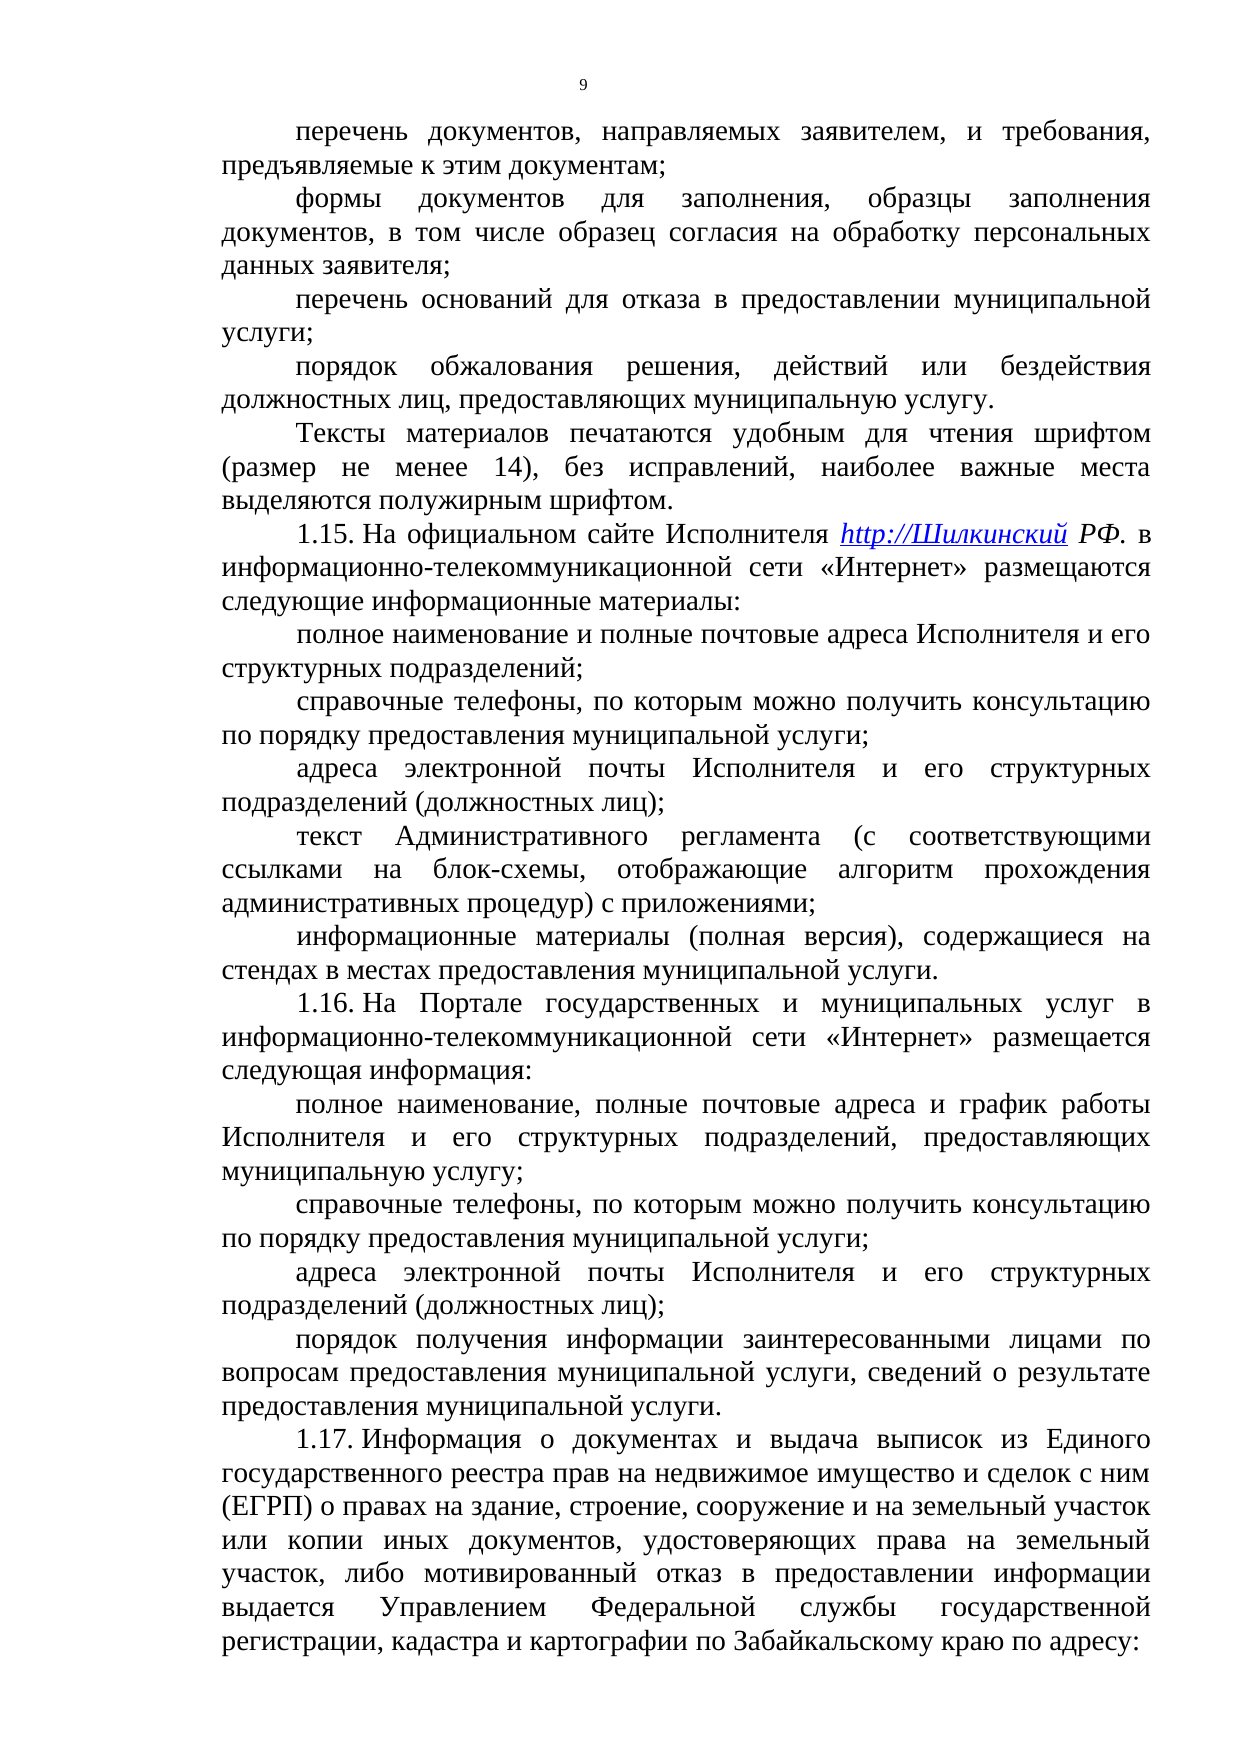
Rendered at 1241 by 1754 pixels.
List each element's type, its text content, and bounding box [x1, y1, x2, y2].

text порядок обжалования решения, действий или бездействия должностных лиц, предоставляющих муниципальную услугу. [221, 348, 1152, 415]
text перечень оснований для отказа в предоставлении муниципальной услуги; [221, 281, 1152, 348]
text перечень документов, направляемых заявителем, и требования, предъявляемые к этим документам; [221, 113, 1152, 180]
text полное наименование и полные почтовые адреса Исполнителя и его структурных подразделений; [221, 616, 1152, 683]
text адреса электронной почты Исполнителя и его структурных подразделений (должностных лиц); [221, 1254, 1152, 1321]
text формы документов для заполнения, образцы заполнения документов, в том числе образец согласия на обработку персональных данных заявителя; [221, 180, 1152, 281]
text Тексты материалов печатаются удобным для чтения шрифтом (размер не менее 14), без исправлений, наиболее важные места выделяются полужирным шрифтом. [221, 415, 1152, 516]
text справочные телефоны, по которым можно получить консультацию по порядку предоставления муниципальной услуги; [221, 683, 1152, 751]
text 1.16. На Портале государственных и муниципальных услуг в информационно-телекоммуникационной сети «Интернет» размещается следующая информация: [221, 985, 1152, 1086]
text 1.17. Информация о документах и выдача выписок из Единого государственного реестра прав на недвижимое имущество и сделок с ним (ЕГРП) о правах на здание, строение, сооружение и на земельный участок или копии иных документов, удостоверяющих права на земельный участок, либо мотивированный отказ в предоставлении информации выдается Управлением Федеральной службы государственной регистрации, кадастра и картографии по Забайкальскому краю по адресу: [221, 1421, 1152, 1656]
text справочные телефоны, по которым можно получить консультацию по порядку предоставления муниципальной услуги; [221, 1187, 1152, 1254]
text полное наименование, полные почтовые адреса и график работы Исполнителя и его структурных подразделений, предоставляющих муниципальную услугу; [221, 1086, 1152, 1187]
text информационные материалы (полная версия), содержащиеся на стендах в местах предоставления муниципальной услуги. [221, 918, 1152, 985]
text порядок получения информации заинтересованными лицами по вопросам предоставления муниципальной услуги, сведений о результате предоставления муниципальной услуги. [221, 1321, 1152, 1421]
text текст Административного регламента (с соответствующими ссылками на блок-схемы, отображающие алгоритм прохождения административных процедур) с приложениями; [221, 818, 1152, 918]
text адреса электронной почты Исполнителя и его структурных подразделений (должностных лиц); [221, 751, 1152, 818]
text 1.15. На официальном сайте Исполнителя http://Шилкинский РФ. в информационно-телекоммуникационной сети «Интернет» размещаются следующие информационные материалы: [221, 516, 1152, 616]
